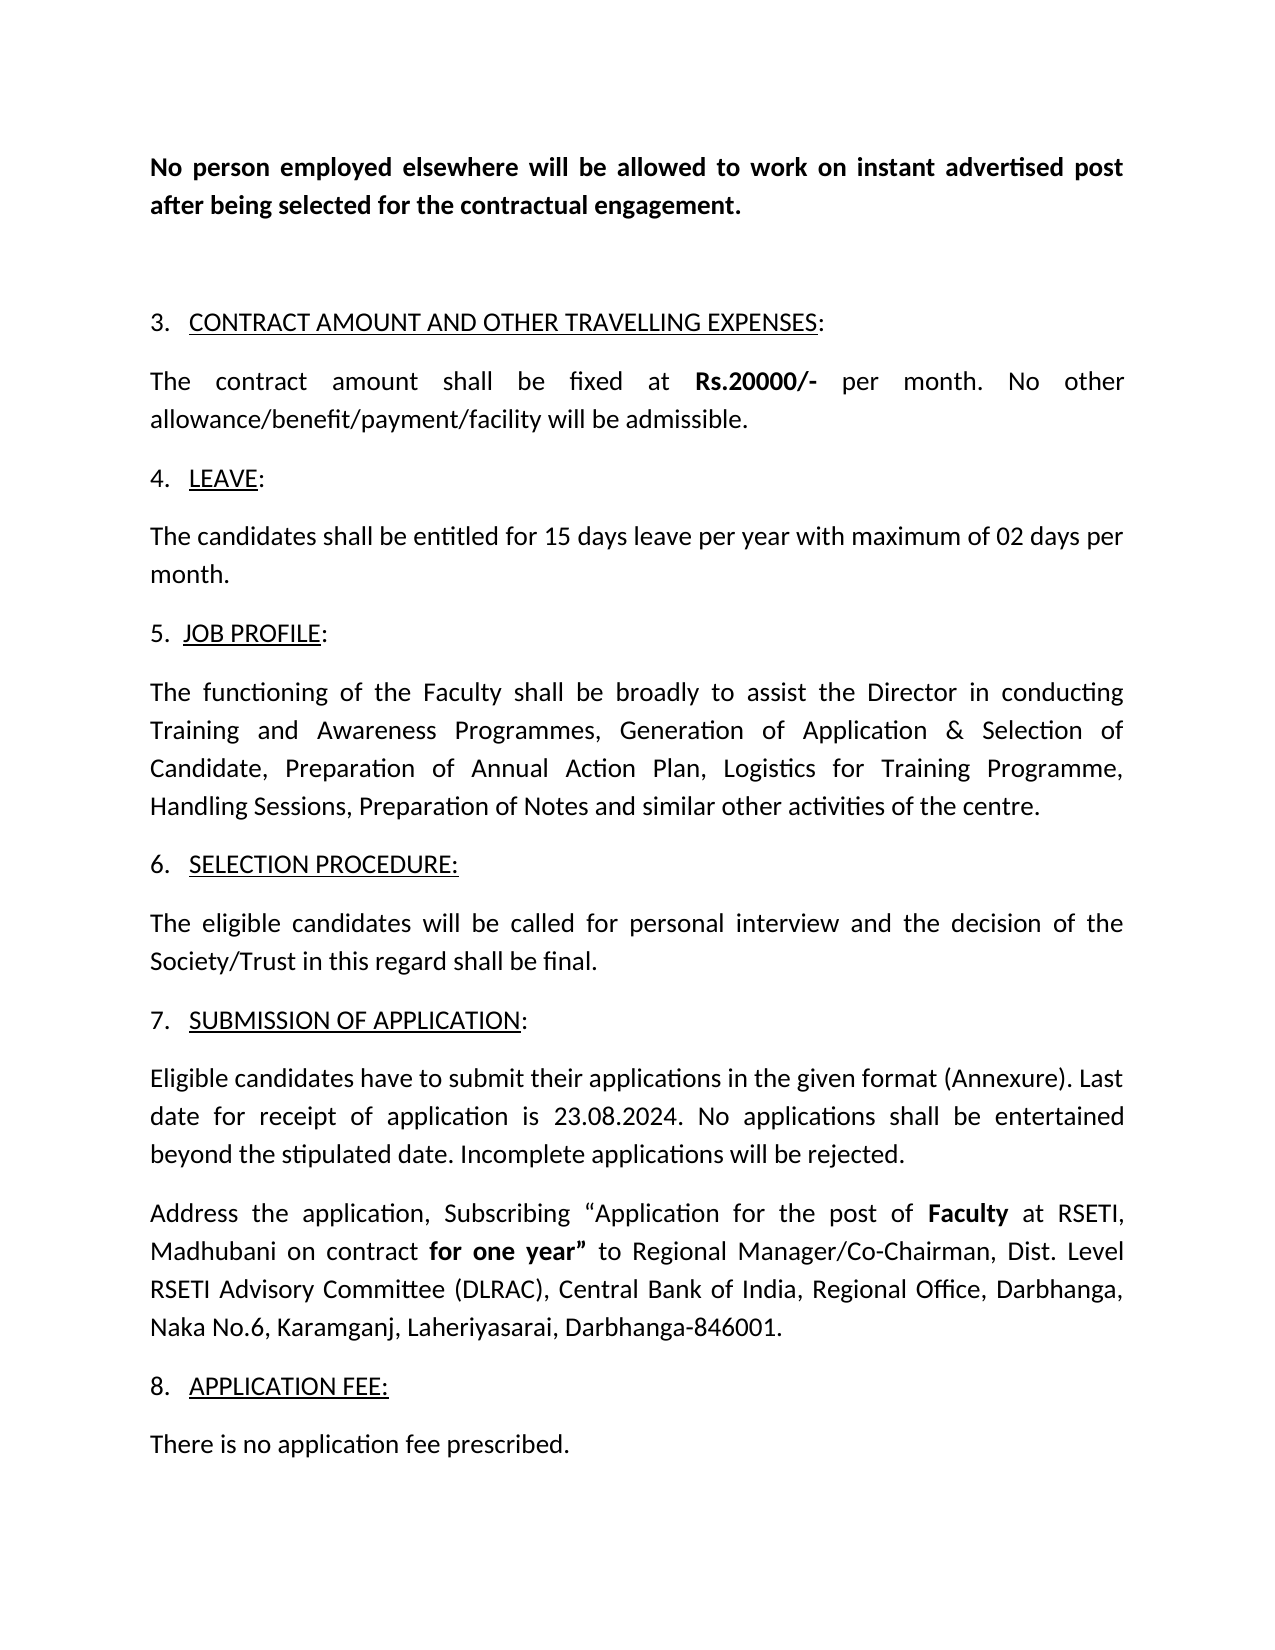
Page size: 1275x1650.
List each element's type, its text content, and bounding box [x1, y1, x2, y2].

text The functioning of the Faculty shall be broadly to assist the Director in conducting Training and Awareness Programmes, Generation of Application & Selection of Candidate, Preparation of Annual Action Plan, Logistics for Training Programme, Handling Sessions, Preparation of Notes and similar other activities of the centre. [150, 675, 1125, 822]
text 3. CONTRACT AMOUNT AND OTHER TRAVELLING EXPENSES: [150, 305, 1125, 338]
text 7. SUBMISSION OF APPLICATION: [150, 1003, 1125, 1036]
text The eligible candidates will be called for personal interview and the decision of the Society/Trust in this regard shall be final. [150, 906, 1125, 977]
text No person employed elsewhere will be allowed to work on instant advertised post after being selected for the contractual engagement. [150, 150, 1125, 221]
text 6. SELECTION PROCEDURE: [150, 847, 1125, 881]
text Address the application, Subscribing “Application for the post of Faculty at RSETI, Madhubani on contract for one year” to Regional Manager/Co-Chairman, Dist. Level RSETI Advisory Committee (DLRAC), Central Bank of India, Regional Office, Darbhanga, Naka No.6, Karamganj, Laheriyasarai, Darbhanga-846001. [150, 1196, 1125, 1343]
text The candidates shall be entitled for 15 days leave per year with maximum of 02 days per month. [150, 519, 1125, 591]
text There is no application fee prescribed. [150, 1427, 1125, 1461]
text 4. LEAVE: [150, 461, 1125, 494]
text Eligible candidates have to submit their applications in the given format (Annexure). Last date for receipt of application is 23.08.2024. No applications shall be entertained beyond the stipulated date. Incomplete applications will be rejected. [150, 1062, 1125, 1171]
text 5. JOB PROFILE: [150, 616, 1125, 649]
text The contract amount shall be fixed at Rs.20000/- per month. No other allowance/benefit/payment/facility will be admissible. [150, 364, 1125, 435]
text 8. APPLICATION FEE: [150, 1369, 1125, 1402]
